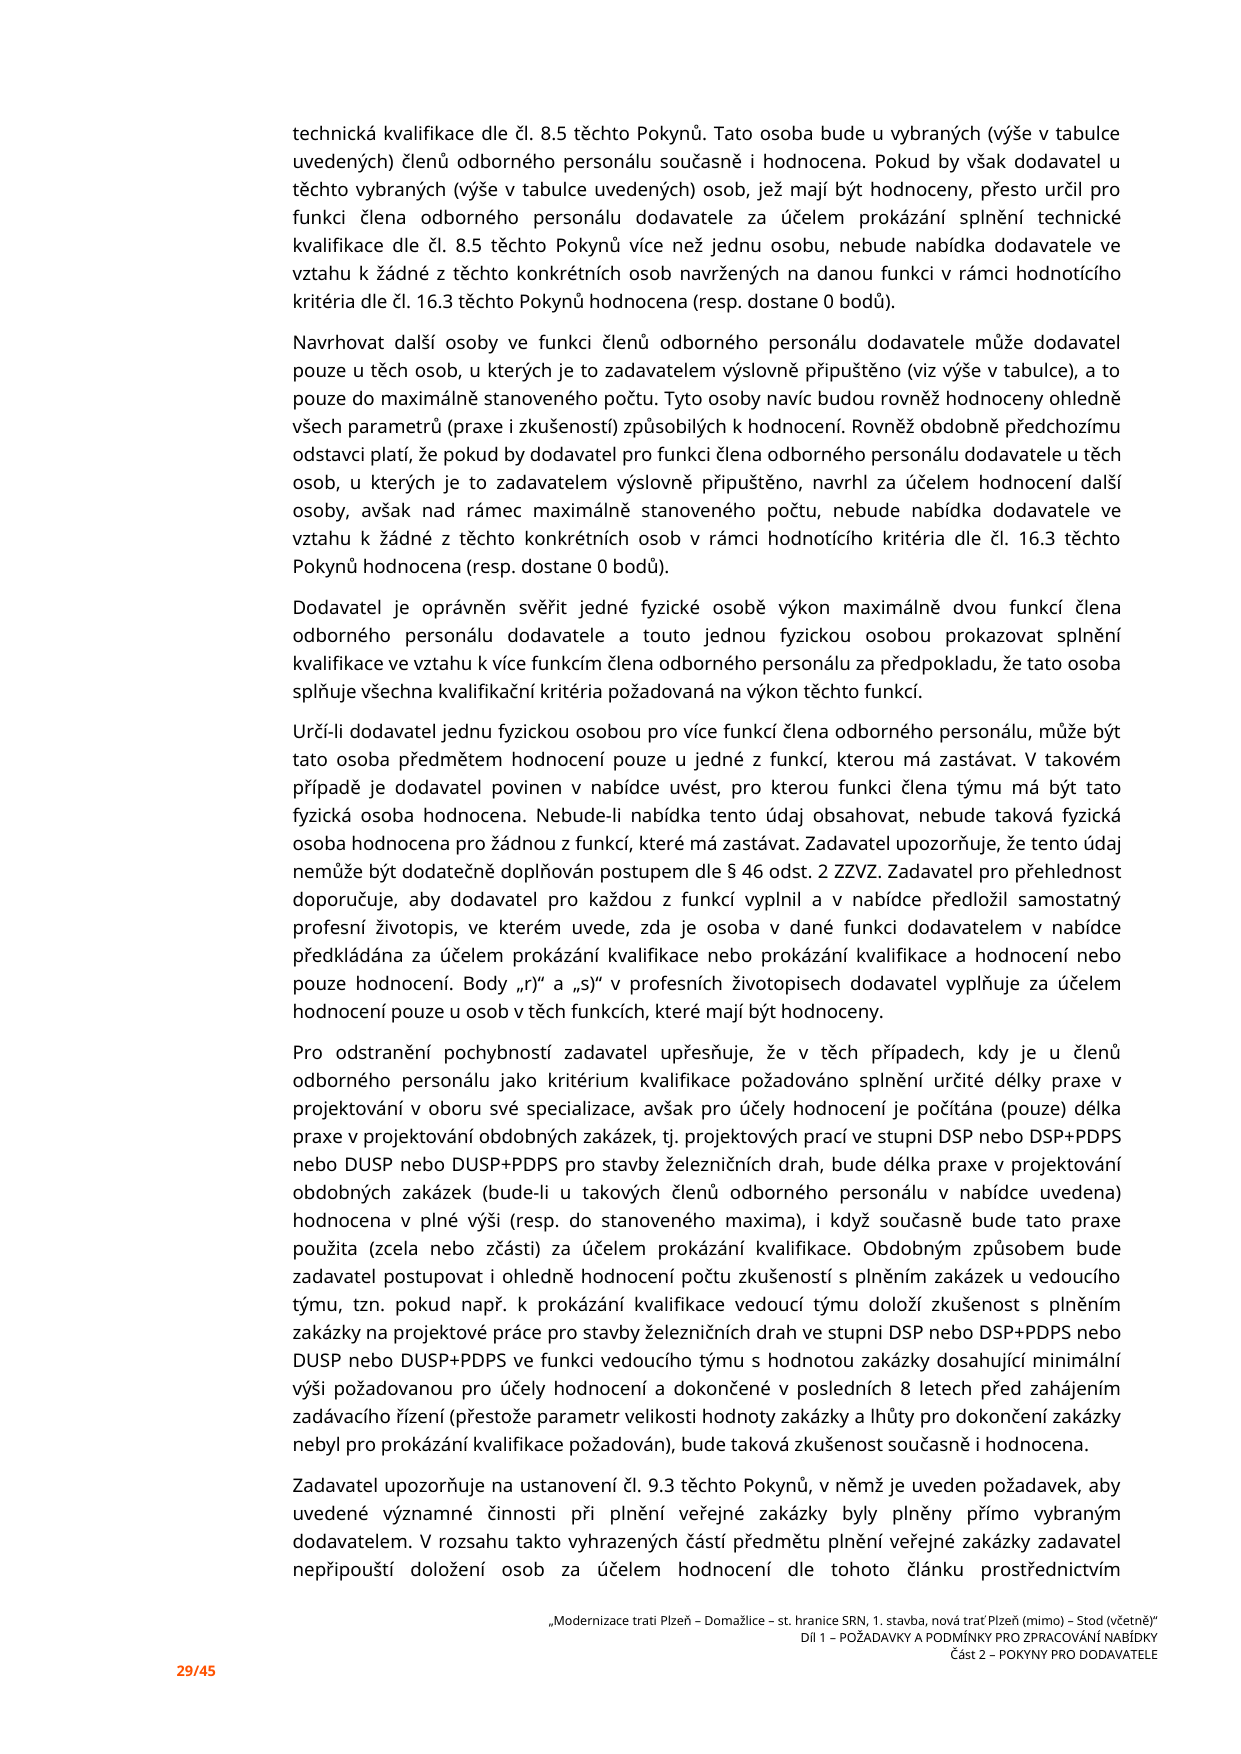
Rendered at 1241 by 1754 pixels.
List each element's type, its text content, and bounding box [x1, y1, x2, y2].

list Navrhovat další osoby ve funkci členů odborného personálu dodavatele může dodavatel pouze u těch osob, u kterých je to zadavatelem výslovně připuštěno (viz výše v tabulce), a to pouze do maximálně stanoveného počtu. Tyto osoby navíc budou rovněž hodnoceny ohledně všech parametrů (praxe i zkušeností) způsobilých k hodnocení. Rovněž obdobně předchozímu odstavci platí, že pokud by dodavatel pro funkci člena odborného personálu dodavatele u těch osob, u kterých je to zadavatelem výslovně připuštěno, navrhl za účelem hodnocení další osoby, avšak nad rámec maximálně stanoveného počtu, nebude nabídka dodavatele ve vztahu k žádné z těchto konkrétních osob v rámci hodnotícího kritéria dle čl. 16.3 těchto Pokynů hodnocena (resp. dostane 0 bodů). [292, 329, 1122, 579]
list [292, 121, 1122, 314]
list Pro odstranění pochybností zadavatel upřesňuje, že v těch případech, kdy je u členů odborného personálu jako kritérium kvalifikace požadováno splnění určité délky praxe v projektování v oboru své specializace, avšak pro účely hodnocení je počítána (pouze) délka praxe v projektování obdobných zakázek, tj. projektových prací ve stupni DSP nebo DSP+PDPS nebo DUSP nebo DUSP+PDPS pro stavby železničních drah, bude délka praxe v projektování obdobných zakázek (bude-li u takových členů odborného personálu v nabídce uvedena) hodnocena v plné výši (resp. do stanoveného maxima), i když současně bude tato praxe použita (zcela nebo zčásti) za účelem prokázání kvalifikace. Obdobným způsobem bude zadavatel postupovat i ohledně hodnocení počtu zkušeností s plněním zakázek u vedoucího týmu, tzn. pokud např. k prokázání kvalifikace vedoucí týmu doloží zkušenost s plněním zakázky na projektové práce pro stavby železničních drah ve stupni DSP nebo DSP+PDPS nebo DUSP nebo DUSP+PDPS ve funkci vedoucího týmu s hodnotou zakázky dosahující minimální výši požadovanou pro účely hodnocení a dokončené v posledních 8 letech před zahájením zadávacího řízení (přestože parametr velikosti hodnoty zakázky a lhůty pro dokončení zakázky nebyl pro prokázání kvalifikace požadován), bude taková zkušenost současně i hodnocena. [292, 1039, 1122, 1457]
list Dodavatel je oprávněn svěřit jedné fyzické osobě výkon maximálně dvou funkcí člena odborného personálu dodavatele a touto jednou fyzickou osobou prokazovat splnění kvalifikace ve vztahu k více funkcím člena odborného personálu za předpokladu, že tato osoba splňuje všechna kvalifikační kritéria požadovaná na výkon těchto funkcí. [292, 594, 1122, 703]
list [292, 1472, 1122, 1582]
list Určí-li dodavatel jednu fyzickou osobou pro více funkcí člena odborného personálu, může být tato osoba předmětem hodnocení pouze u jedné z funkcí, kterou má zastávat. V takovém případě je dodavatel povinen v nabídce uvést, pro kterou funkci člena týmu má být tato fyzická osoba hodnocena. Nebude-li nabídka tento údaj obsahovat, nebude taková fyzická osoba hodnocena pro žádnou z funkcí, které má zastávat. Zadavatel upozorňuje, že tento údaj nemůže být dodatečně doplňován postupem dle § 46 odst. 2 ZZVZ. Zadavatel pro přehlednost doporučuje, aby dodavatel pro každou z funkcí vyplnil a v nabídce předložil samostatný profesní životopis, ve kterém uvede, zda je osoba v dané funkci dodavatelem v nabídce předkládána za účelem prokázání kvalifikace nebo prokázání kvalifikace a hodnocení nebo pouze hodnocení. Body „r)“ a „s)“ v profesních životopisech dodavatel vyplňuje za účelem hodnocení pouze u osob v těch funkcích, které mají být hodnoceny. [292, 718, 1122, 1024]
